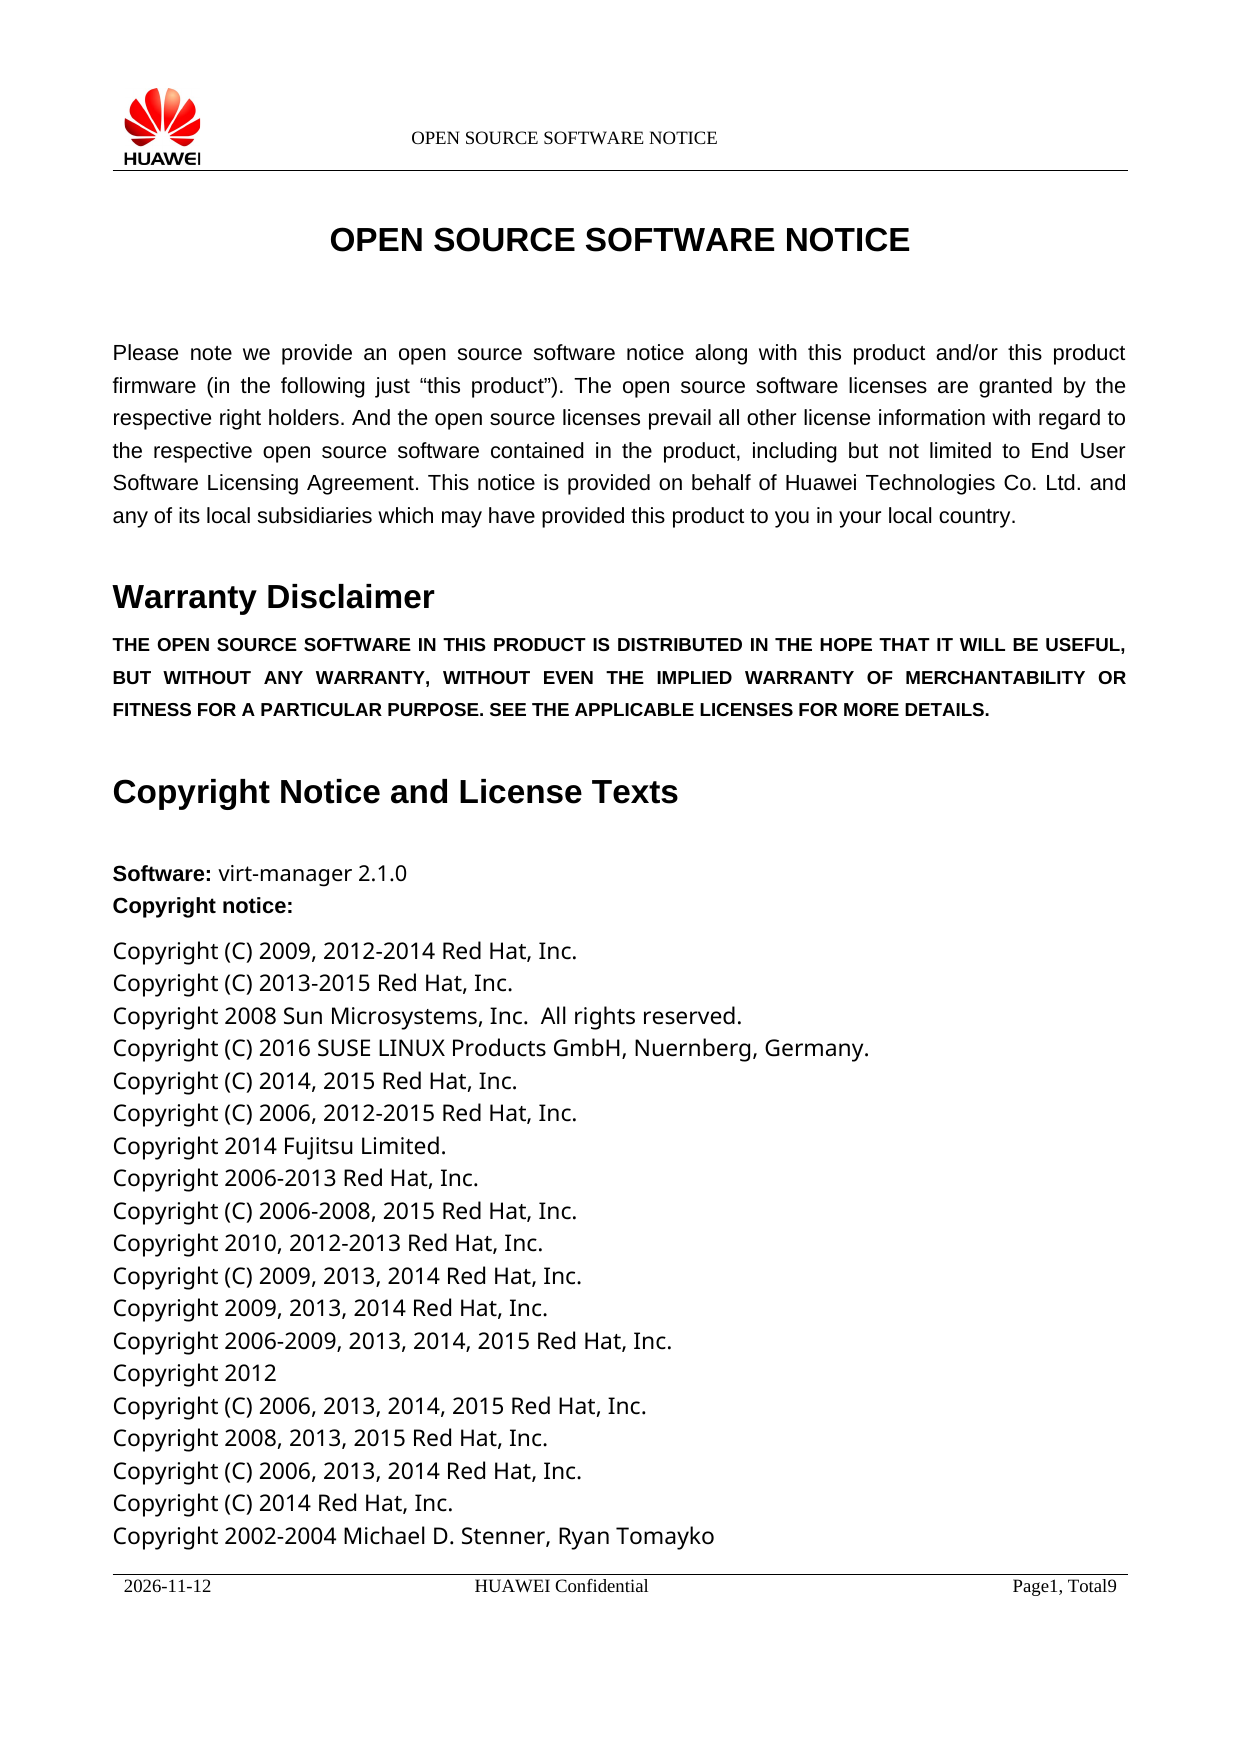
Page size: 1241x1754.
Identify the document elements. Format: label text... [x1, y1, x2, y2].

picture [124, 88, 201, 165]
text Copyright Notice and License Texts [112, 759, 1128, 824]
title Software: virt-manager 2.1.0 [112, 856, 1128, 889]
text Copyright notice: [112, 889, 1128, 921]
text Warranty Disclaimer [112, 564, 1128, 629]
text OPEN SOURCE SOFTWARE NOTICE [112, 206, 1128, 271]
text The open source software in this product is distributed in the hope that it will be useful, but WITHOUT ANY WARRANTY, without even the implied warranty of MERCHANTABILITY or FITNESS FOR A PARTICULAR PURPOSE. See the applicable licenses for more details. [112, 629, 1128, 726]
text Please note we provide an open source software notice along with this product and/or this product firmware (in the following just “this product”). The open source software licenses are granted by the respective right holders. And the open source licenses prevail all other license information with regard to the respective open source software contained in the product, including but not limited to End User Software Licensing Agreement. This notice is provided on behalf of Huawei Technologies Co. Ltd. and any of its local subsidiaries which may have provided this product to you in your local country. [112, 336, 1128, 531]
